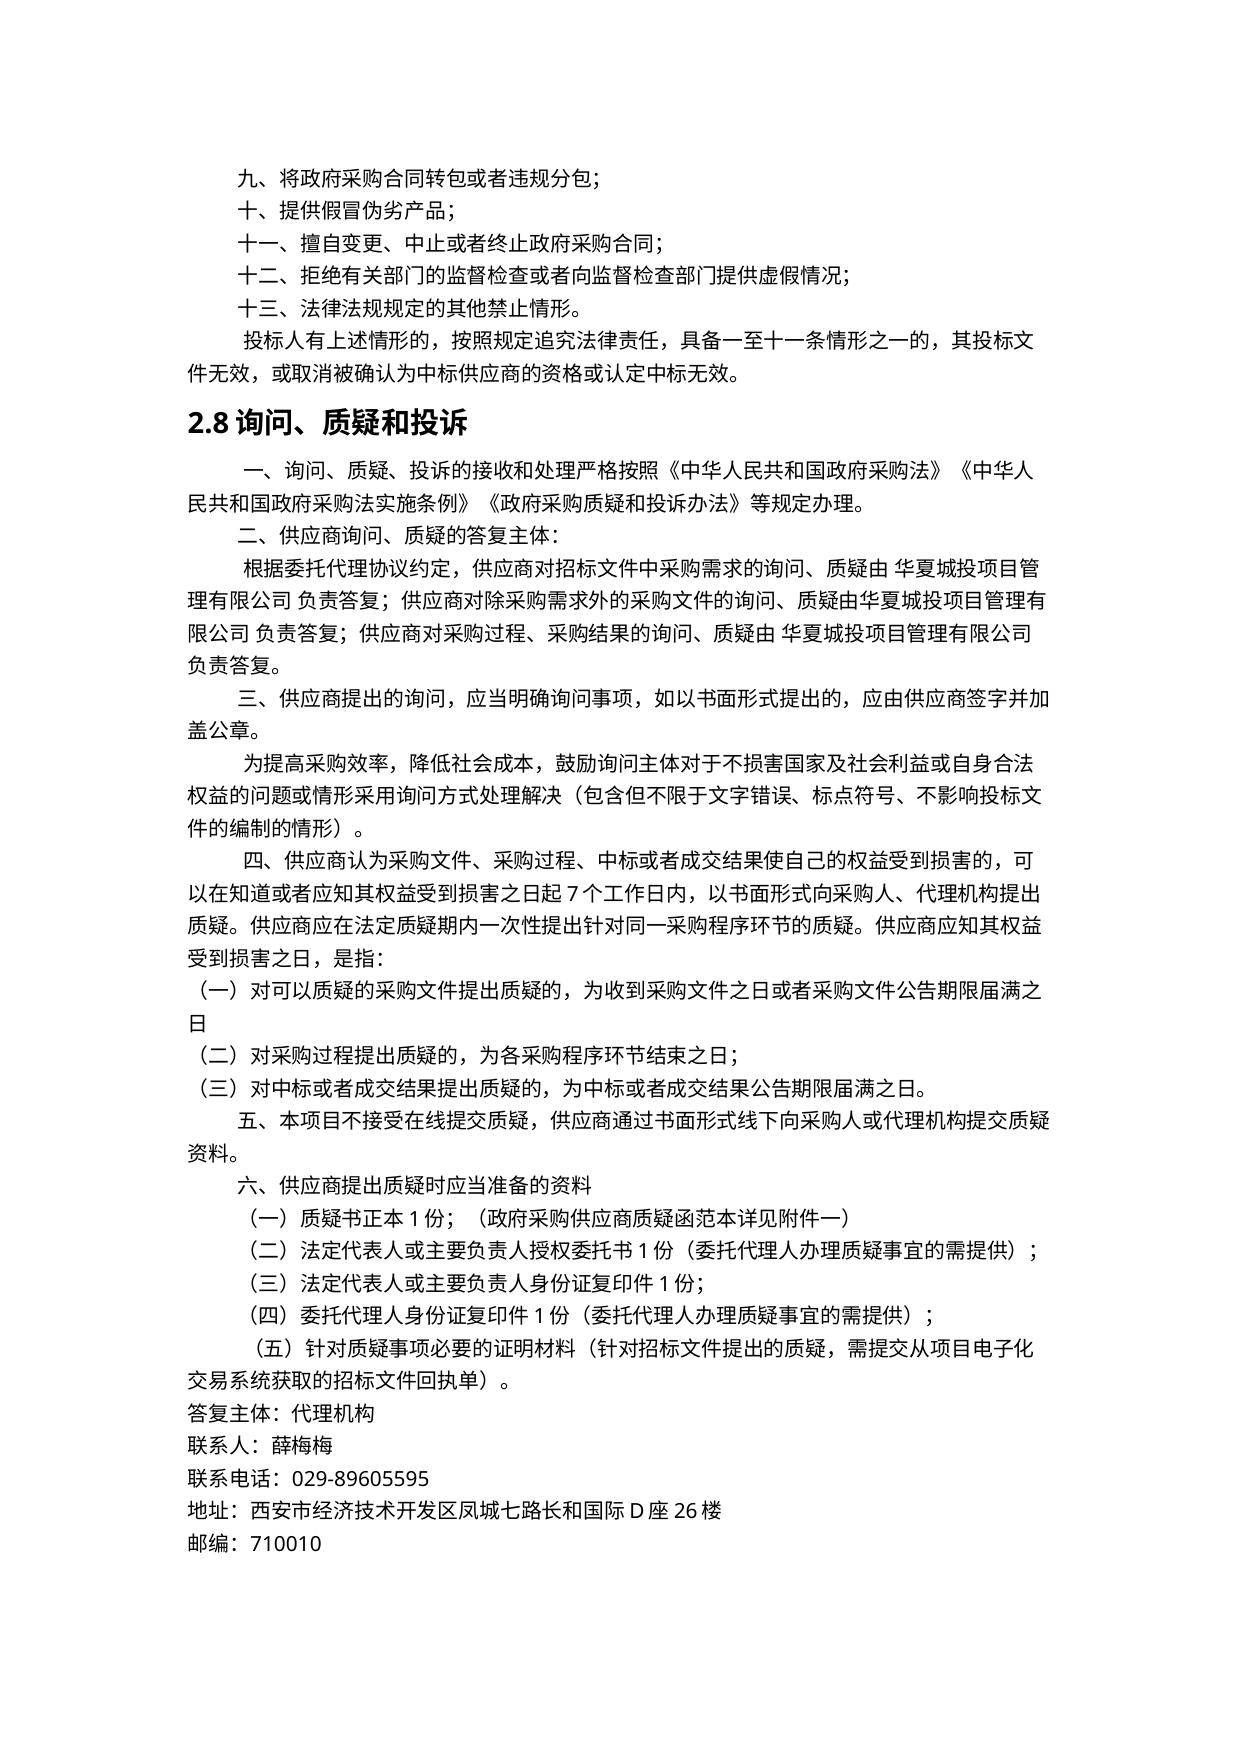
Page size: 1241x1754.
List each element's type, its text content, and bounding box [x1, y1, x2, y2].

text 六、供应商提出质疑时应当准备的资料 [187, 1169, 1053, 1202]
text 十、提供假冒伪劣产品； [187, 194, 1053, 227]
text 五、本项目不接受在线提交质疑，供应商通过书面形式线下向采购人或代理机构提交质疑资料。 [187, 1104, 1053, 1169]
text 四、供应商认为采购文件、采购过程、中标或者成交结果使自己的权益受到损害的，可以在知道或者应知其权益受到损害之日起7个工作日内，以书面形式向采购人、代理机构提出质疑。供应商应在法定质疑期内一次性提出针对同一采购程序环节的质疑。供应商应知其权益受到损害之日，是指： [187, 844, 1053, 974]
text （五）针对质疑事项必要的证明材料（针对招标文件提出的质疑，需提交从项目电子化交易系统获取的招标文件回执单）。 [187, 1332, 1053, 1397]
text （一）质疑书正本1份；（政府采购供应商质疑函范本详见附件一） [187, 1202, 1053, 1234]
text 十二、拒绝有关部门的监督检查或者向监督检查部门提供虚假情况； [187, 259, 1053, 292]
text 邮编：710010 [187, 1527, 1053, 1559]
text 2.8询问、质疑和投诉 [187, 389, 1053, 454]
text 答复主体：代理机构 [187, 1397, 1053, 1429]
text （三）对中标或者成交结果提出质疑的，为中标或者成交结果公告期限届满之日。 [187, 1072, 1053, 1104]
text 三、供应商提出的询问，应当明确询问事项，如以书面形式提出的，应由供应商签字并加盖公章。 [187, 682, 1053, 747]
text 一、询问、质疑、投诉的接收和处理严格按照《中华人民共和国政府采购法》《中华人民共和国政府采购法实施条例》《政府采购质疑和投诉办法》等规定办理。 [187, 454, 1053, 519]
text 二、供应商询问、质疑的答复主体： [187, 519, 1053, 552]
text 投标人有上述情形的，按照规定追究法律责任，具备一至十一条情形之一的，其投标文件无效，或取消被确认为中标供应商的资格或认定中标无效。 [187, 324, 1053, 389]
text 根据委托代理协议约定，供应商对招标文件中采购需求的询问、质疑由 华夏城投项目管理有限公司 负责答复；供应商对除采购需求外的采购文件的询问、质疑由华夏城投项目管理有限公司 负责答复；供应商对采购过程、采购结果的询问、质疑由 华夏城投项目管理有限公司 负责答复。 [187, 552, 1053, 682]
text 为提高采购效率，降低社会成本，鼓励询问主体对于不损害国家及社会利益或自身合法权益的问题或情形采用询问方式处理解决（包含但不限于文字错误、标点符号、不影响投标文件的编制的情形）。 [187, 747, 1053, 844]
text （二）对采购过程提出质疑的，为各采购程序环节结束之日； [187, 1039, 1053, 1072]
text （三）法定代表人或主要负责人身份证复印件1份； [187, 1267, 1053, 1299]
text 联系人：薛梅梅 [187, 1429, 1053, 1462]
text 联系电话：029-89605595 [187, 1462, 1053, 1494]
text 十一、擅自变更、中止或者终止政府采购合同； [187, 227, 1053, 259]
text 十三、法律法规规定的其他禁止情形。 [187, 292, 1053, 324]
text （四）委托代理人身份证复印件1份（委托代理人办理质疑事宜的需提供）； [187, 1299, 1053, 1332]
text 九、将政府采购合同转包或者违规分包； [187, 162, 1053, 194]
text 地址：西安市经济技术开发区凤城七路长和国际D座26楼 [187, 1494, 1053, 1527]
text （一）对可以质疑的采购文件提出质疑的，为收到采购文件之日或者采购文件公告期限届满之日 [187, 974, 1053, 1039]
text （二）法定代表人或主要负责人授权委托书1份（委托代理人办理质疑事宜的需提供）； [187, 1234, 1053, 1267]
